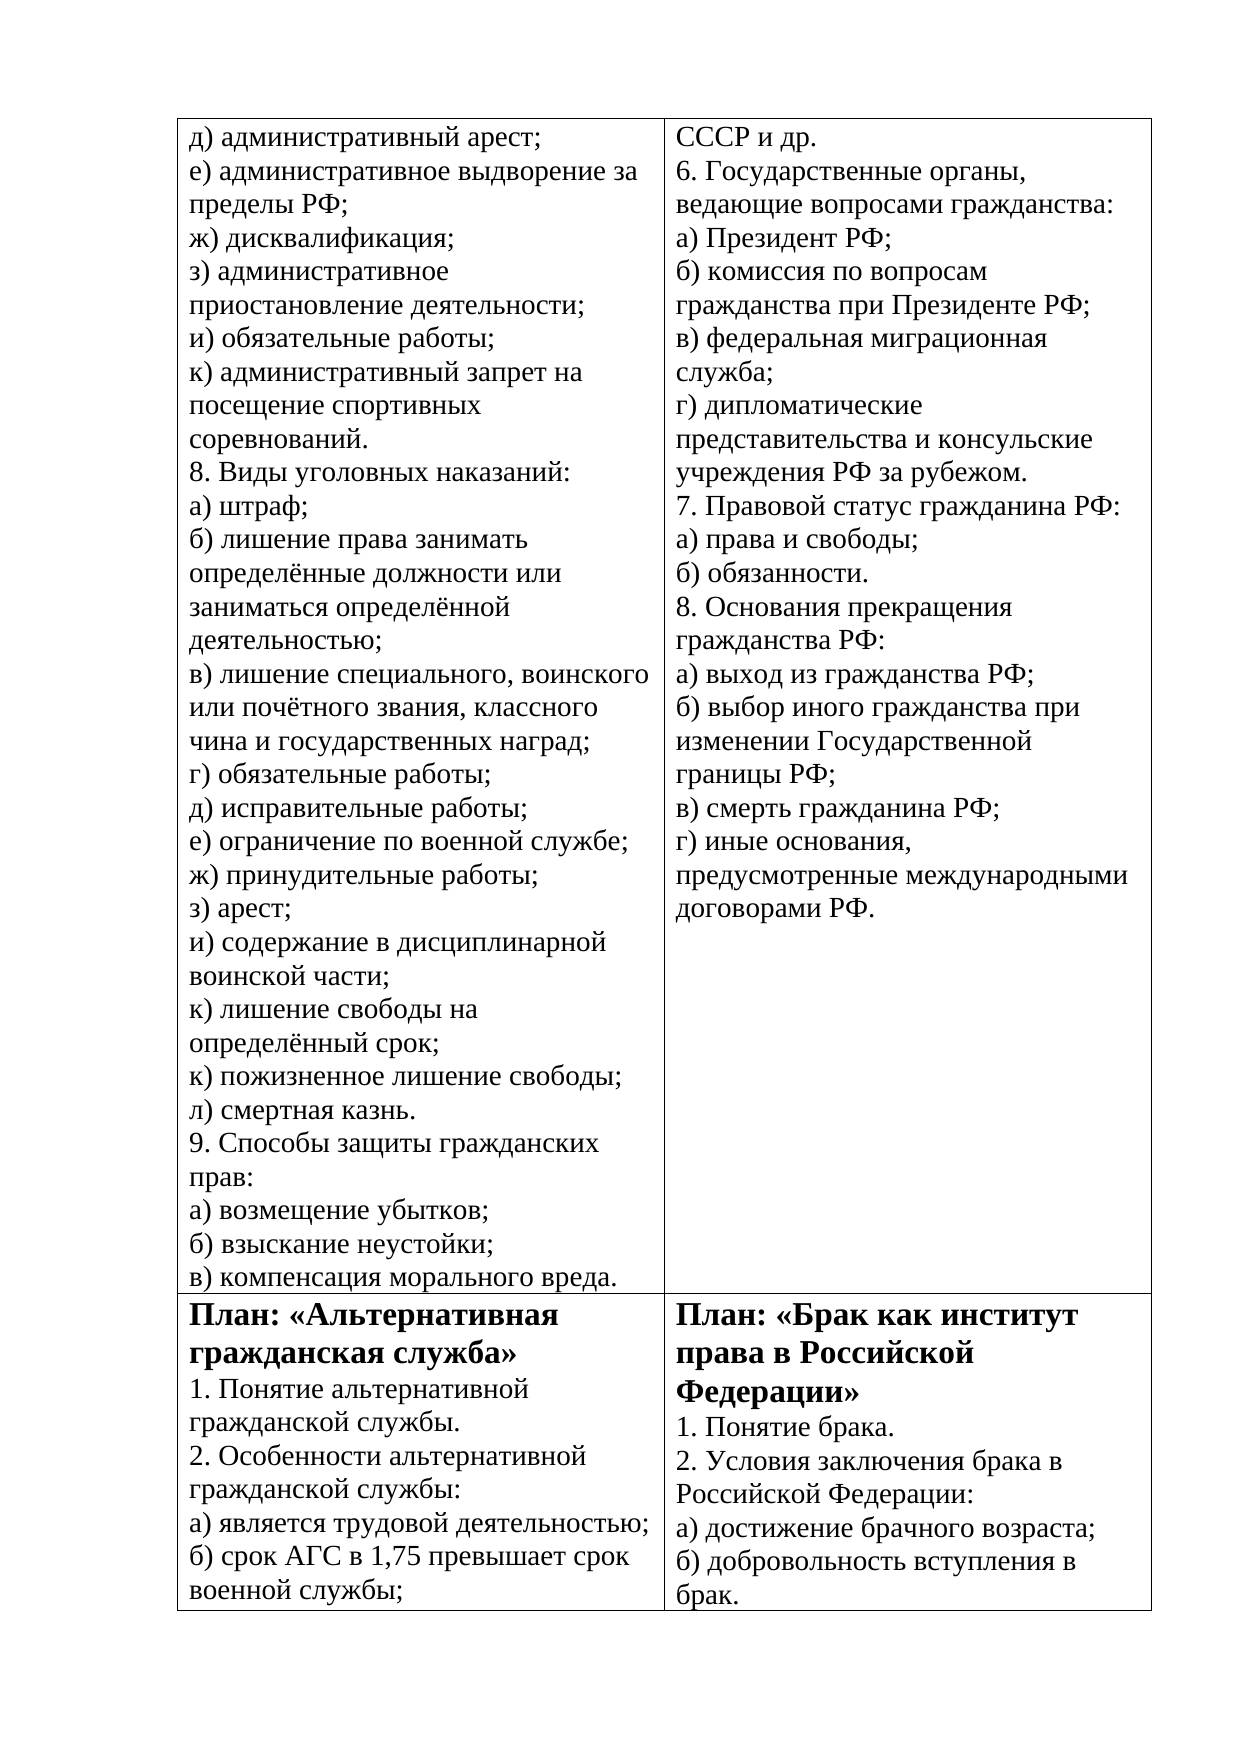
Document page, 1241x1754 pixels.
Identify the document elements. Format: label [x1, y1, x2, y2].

table_cell [178, 1294, 664, 1610]
table_cell [665, 119, 1151, 1293]
table_cell [178, 119, 664, 1293]
table_cell [665, 1294, 1151, 1610]
